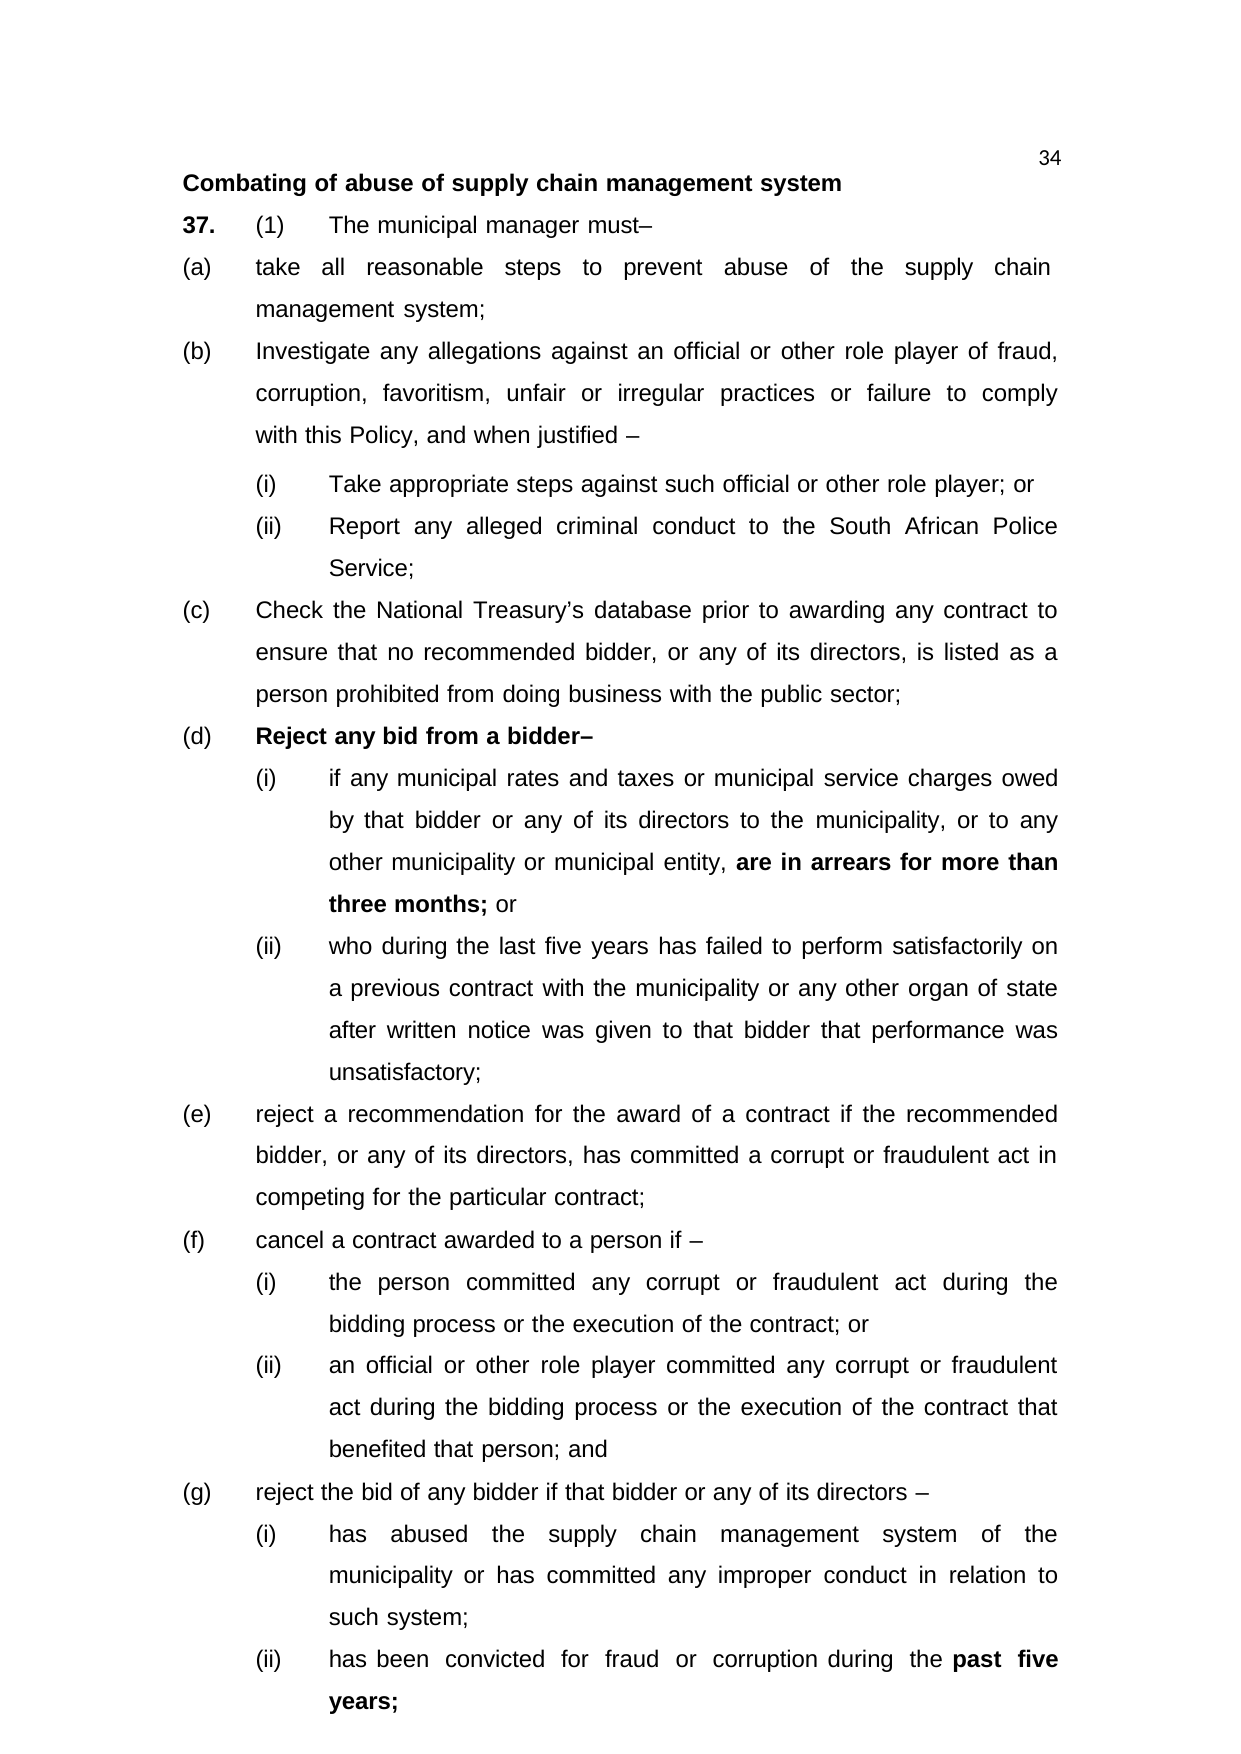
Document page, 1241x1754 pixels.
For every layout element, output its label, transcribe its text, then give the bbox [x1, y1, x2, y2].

list take all reasonable steps to prevent abuse of the supply chain management system; [182, 253, 1057, 322]
list Take appropriate steps against such official or other role player; or [255, 470, 1069, 498]
list if any municipal rates and taxes or municipal service charges owed by that bidder or any of its directors to the municipality, or to any other municipality or municipal entity, are in arrears for more than three months; or [255, 764, 1058, 917]
subtitle Combating of abuse of supply chain management system [182, 169, 1058, 196]
list who during the last five years has failed to perform satisfactorily on a previous contract with the municipality or any other organ of state after written notice was given to that bidder that performance was unsatisfactory; [255, 932, 1058, 1085]
list reject the bid of any bidder if that bidder or any of its directors – [182, 1478, 1069, 1505]
list Report any alleged criminal conduct to the South African Police Service; [255, 512, 1058, 582]
list cancel a contract awarded to a person if – [182, 1226, 1069, 1253]
subtitle Reject any bid from a bidder– [182, 722, 1069, 749]
list has been convicted for fraud or corruption during the past five years; [255, 1645, 1058, 1714]
list the person committed any corrupt or fraudulent act during the bidding process or the execution of the contract; or [255, 1268, 1058, 1337]
list (1) The municipal manager must– [182, 211, 1069, 238]
list reject a recommendation for the award of a contract if the recommended bidder, or any of its directors, has committed a corrupt or fraudulent act in competing for the particular contract; [182, 1099, 1058, 1211]
list Check the National Treasury’s database prior to awarding any contract to ensure that no recommended bidder, or any of its directors, is listed as a person prohibited from doing business with the public sector; [182, 596, 1058, 707]
list an official or other role player committed any corrupt or fraudulent act during the bidding process or the execution of the contract that benefited that person; and [255, 1351, 1058, 1463]
list Investigate any allegations against an official or other role player of fraud, corruption, favoritism, unfair or irregular practices or failure to comply with this Policy, and when justified – [182, 337, 1058, 448]
list has abused the supply chain management system of the municipality or has committed any improper conduct in relation to such system; [255, 1519, 1058, 1631]
